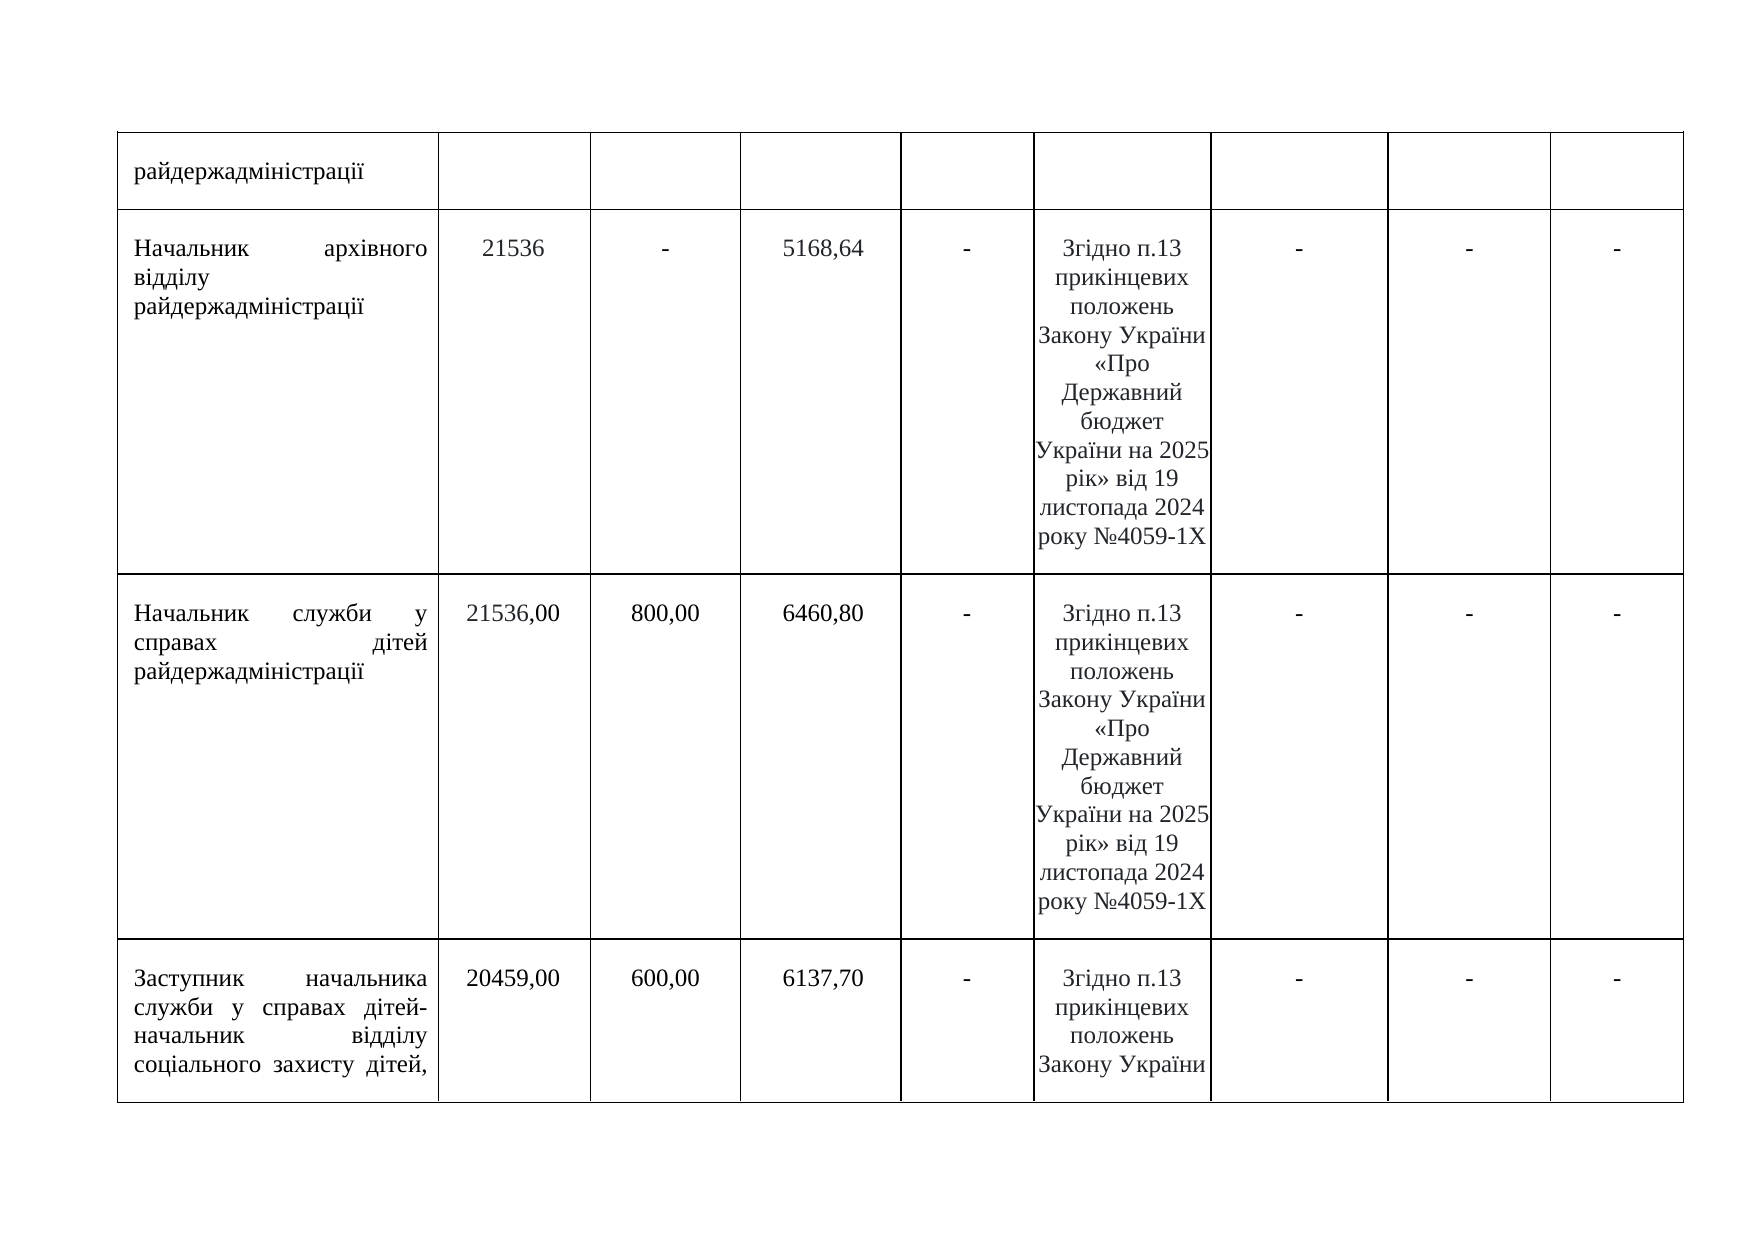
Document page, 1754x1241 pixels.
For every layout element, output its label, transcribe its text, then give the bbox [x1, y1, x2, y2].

table_cell - [1551, 133, 1683, 208]
table_cell 20459,00 [439, 940, 590, 1101]
table_cell - [741, 133, 900, 208]
table_cell - [591, 210, 740, 573]
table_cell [118, 133, 438, 208]
table_cell Начальник архівного відділу райдержадміністрації [118, 210, 438, 573]
table_cell 5168,64 [741, 210, 900, 573]
table_cell - [1551, 575, 1683, 938]
table_cell - [1212, 133, 1387, 208]
table_cell 21536 [439, 210, 590, 573]
table_cell 600,00 [591, 940, 740, 1101]
table_cell - [1212, 210, 1387, 573]
table_cell - [439, 133, 590, 208]
table_cell Згідно п.13 прикінцевих положень Закону України «Про Державний бюджет України на 2025 рік» від 19 листопада 2024 року №4059-1Х [1035, 575, 1210, 938]
table_cell - [1212, 940, 1387, 1101]
table_cell - [902, 133, 1033, 208]
table_cell 6460,80 [741, 575, 900, 938]
table_cell - [1035, 133, 1210, 208]
table_cell - [1389, 940, 1550, 1101]
table_cell 6137,70 [741, 940, 900, 1101]
table_cell - [1551, 940, 1683, 1101]
table_cell Згідно п.13 прикінцевих положень Закону України «Про Державний бюджет України на 2025 рік» від 19 листопада 2024 року №4059-1Х [1035, 210, 1210, 573]
table_cell 21536,00 [439, 575, 590, 938]
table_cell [1035, 940, 1210, 1101]
table_cell - [591, 133, 740, 208]
table_cell - [1389, 133, 1550, 208]
table_cell - [1212, 575, 1387, 938]
table_cell 800,00 [591, 575, 740, 938]
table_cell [118, 940, 438, 1101]
table_cell - [902, 940, 1033, 1101]
table_cell - [902, 575, 1033, 938]
table_cell - [902, 210, 1033, 573]
table_cell Начальник служби у справах дітей райдержадміністрації [118, 575, 438, 938]
table_cell - [1389, 575, 1550, 938]
table_cell - [1389, 210, 1550, 573]
table_cell - [1551, 210, 1683, 573]
